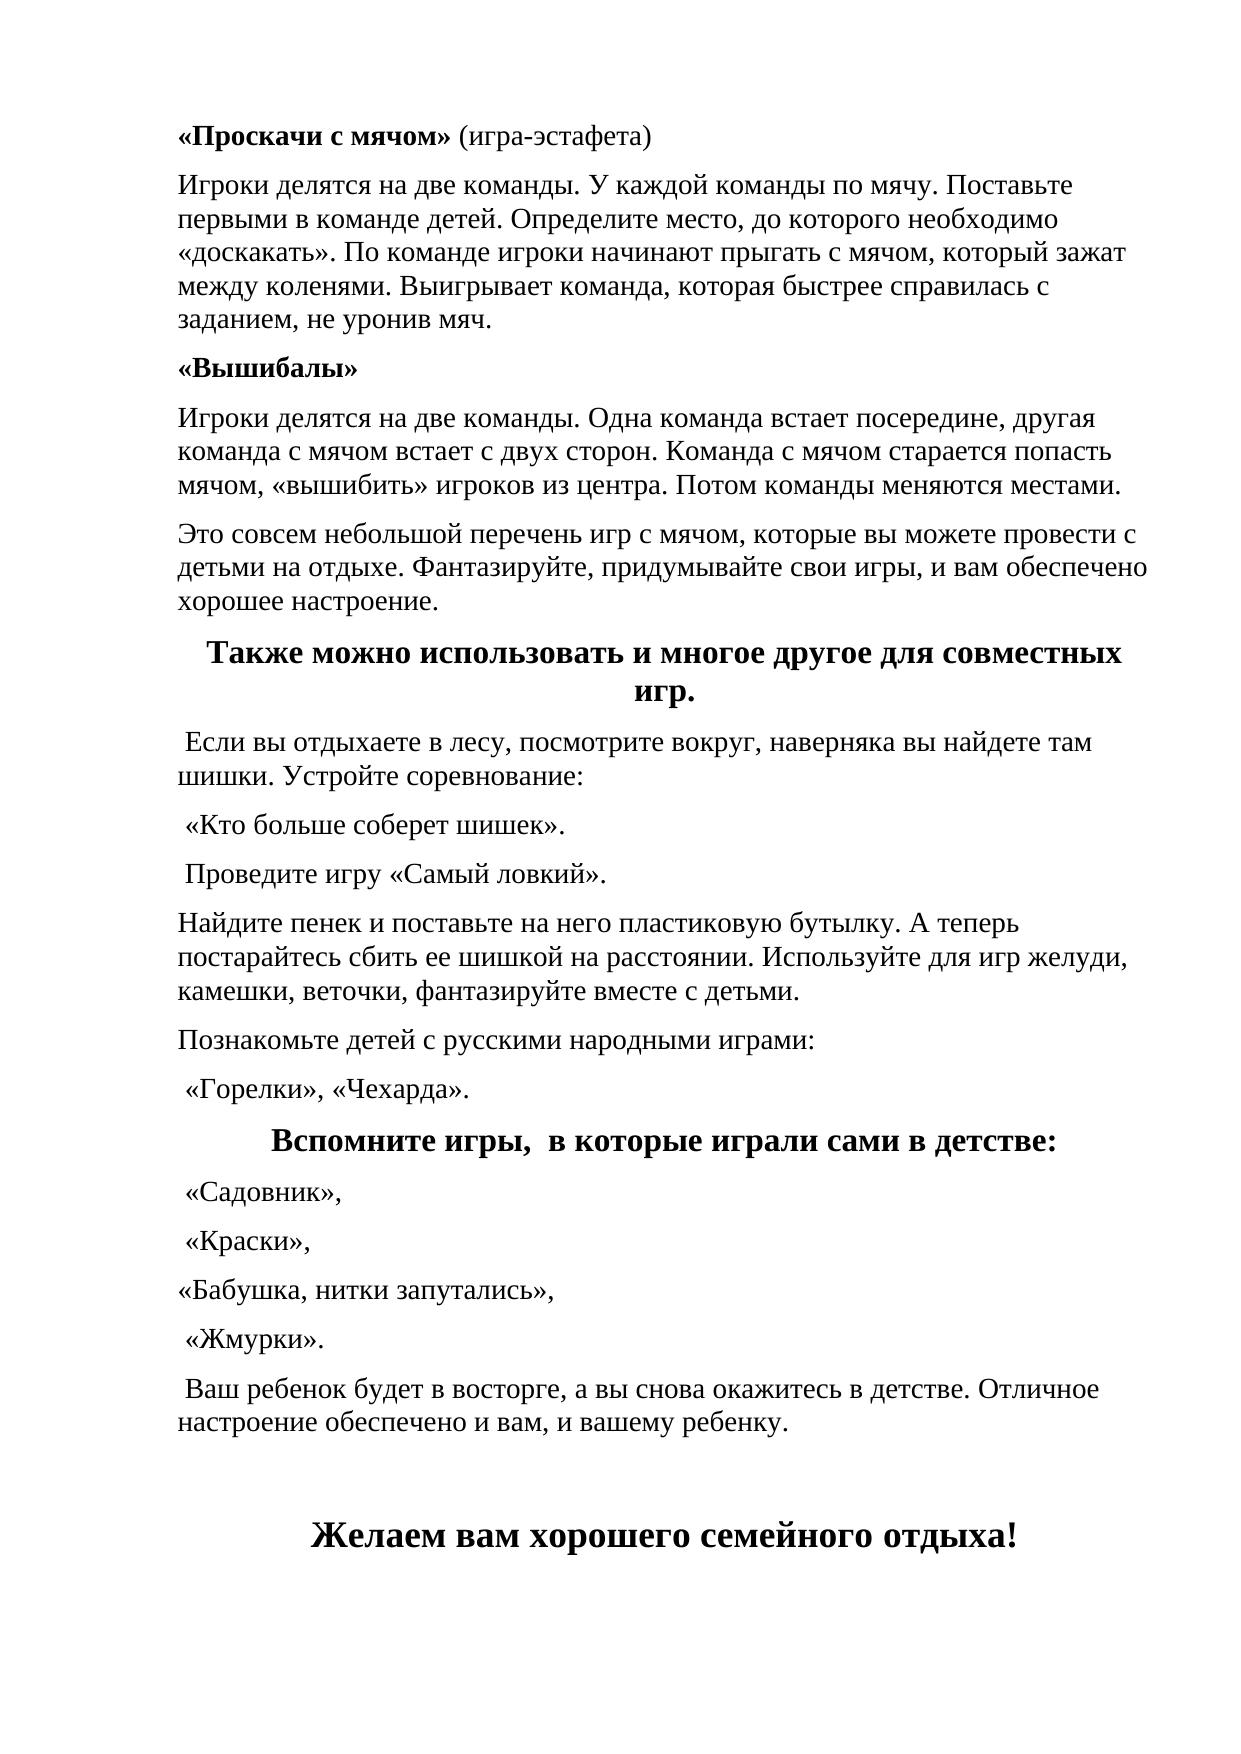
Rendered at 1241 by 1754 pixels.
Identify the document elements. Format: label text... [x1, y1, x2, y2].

text «Вышибалы» [177, 351, 1152, 384]
text Ваш ребенок будет в восторге, а вы снова окажитесь в детстве. Отличное настроение обеспечено и вам, и вашему ребенку. [177, 1371, 1152, 1438]
text «Краски», [177, 1223, 1152, 1257]
text Игроки делятся на две команды. Одна команда встает посередине, другая команда с мячом встает с двух сторон. Команда с мячом старается попасть мячом, «вышибить» игроков из центра. Потом команды меняются местами. [177, 400, 1152, 500]
text «Кто больше соберет шишек». [177, 807, 1152, 841]
text Найдите пенек и поставьте на него пластиковую бутылку. А теперь постарайтесь сбить ее шишкой на расстоянии. Используйте для игр желуди, камешки, веточки, фантазируйте вместе с детьми. [177, 906, 1152, 1006]
text «Проскачи с мячом» (игра-эстафета) [177, 118, 1152, 152]
text Если вы отдыхаете в лесу, посмотрите вокруг, наверняка вы найдете там шишки. Устройте соревнование: [177, 724, 1152, 792]
text Желаем вам хорошего семейного отдыха! [177, 1512, 1152, 1555]
text Проведите игру «Самый ловкий». [177, 856, 1152, 890]
text «Горелки», «Чехарда». [177, 1071, 1152, 1104]
text «Садовник», [177, 1174, 1152, 1208]
text Это совсем небольшой перечень игр с мячом, которые вы можете провести с детьми на отдыхе. Фантазируйте, придумывайте свои игры, и вам обеспечено хорошее настроение. [177, 516, 1152, 617]
text Также можно использовать и многое другое для совместных игр. [177, 632, 1152, 709]
text Вспомните игры, в которые играли сами в детстве: [177, 1120, 1152, 1158]
text «Жмурки». [177, 1322, 1152, 1355]
text Игроки делятся на две команды. У каждой команды по мячу. Поставьте первыми в команде детей. Определите место, до которого необходимо «доскакать». По команде игроки начинают прыгать с мячом, который зажат между коленями. Выигрывает команда, которая быстрее справилась с заданием, не уронив мяч. [177, 167, 1152, 335]
text «Бабушка, нитки запутались», [177, 1272, 1152, 1306]
text Познакомьте детей с русскими народными играми: [177, 1022, 1152, 1055]
